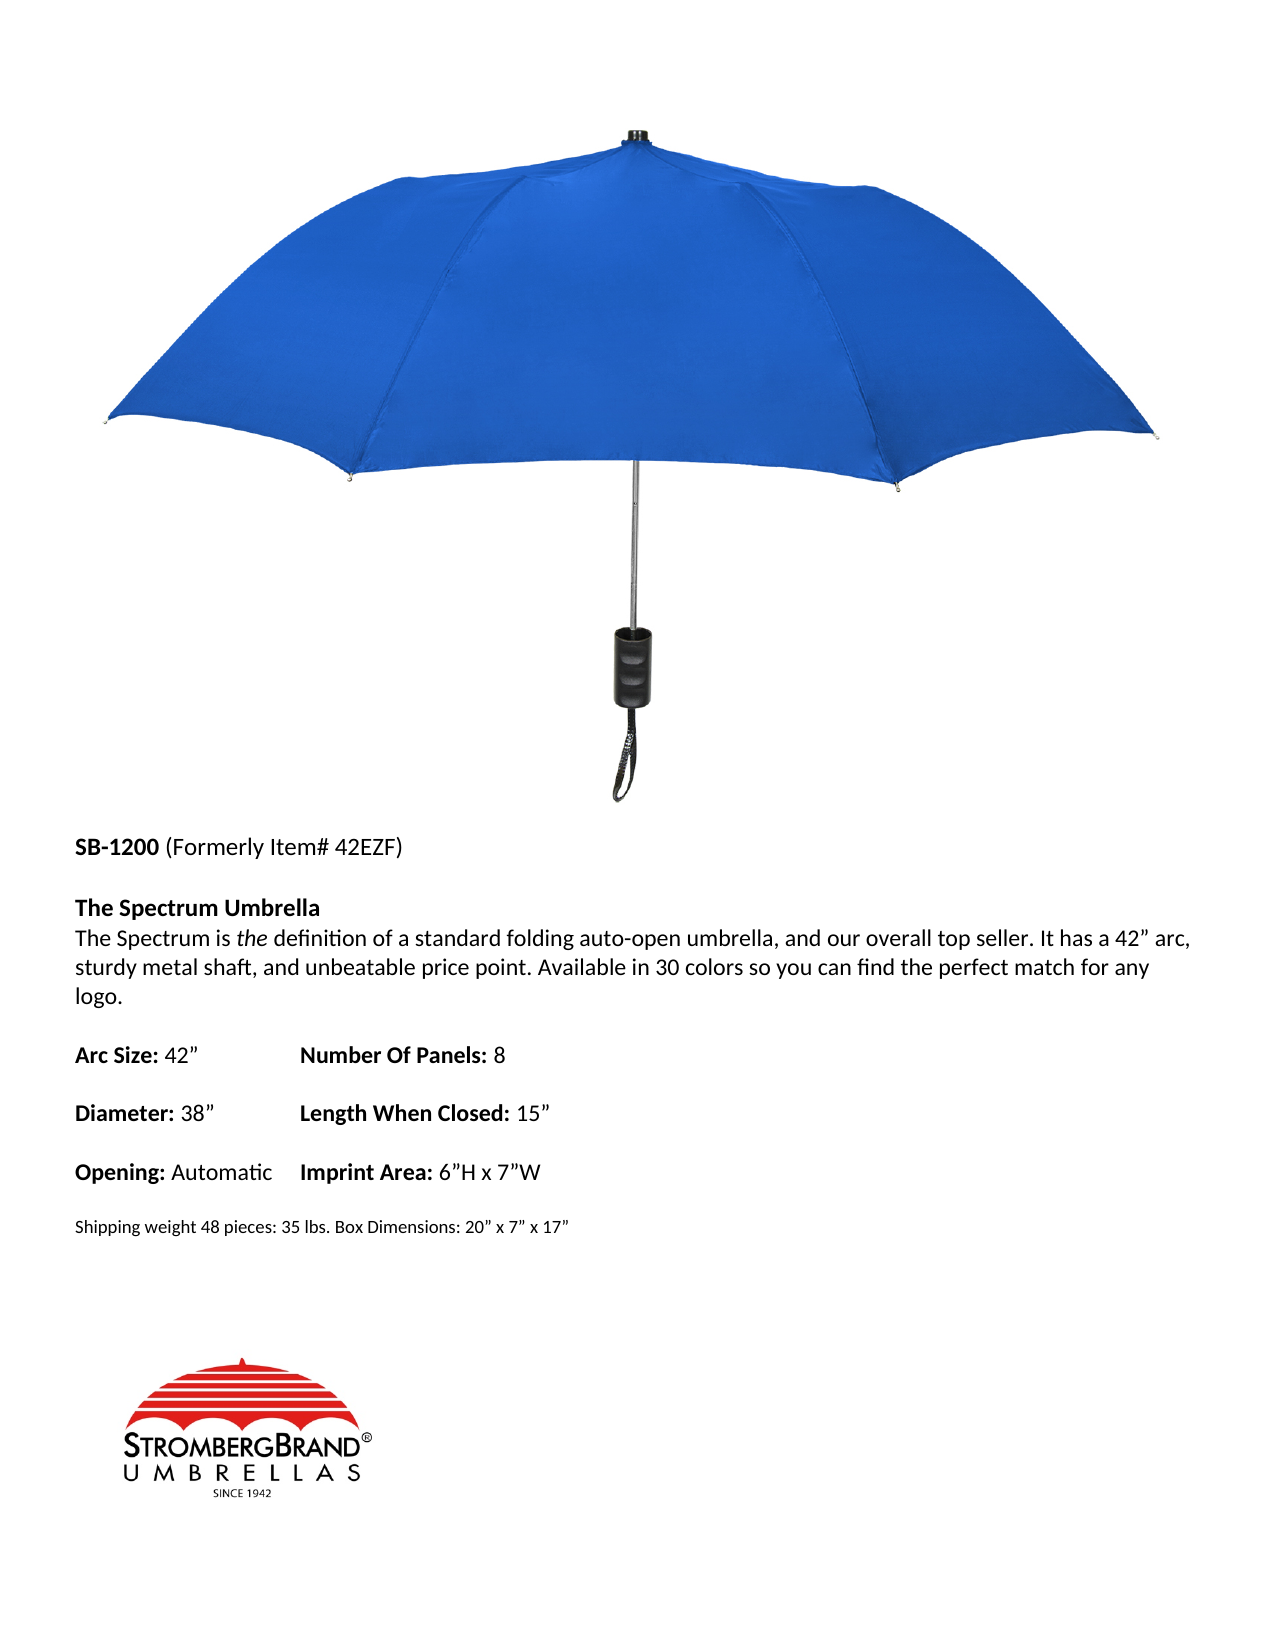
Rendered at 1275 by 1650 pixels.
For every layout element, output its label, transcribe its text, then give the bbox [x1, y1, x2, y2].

text Diameter: 38” Length When Closed: 15” [75, 1098, 1200, 1128]
picture [75, 75, 1200, 832]
text Arc Size: 42” Number Of Panels: 8 [75, 1040, 1200, 1069]
text Opening: Automatic Imprint Area: 6”H x 7”W [75, 1157, 1200, 1186]
picture [75, 1307, 418, 1573]
text The Spectrum is the definition of a standard folding auto-open umbrella, and our overall top seller. It has a 42” arc, sturdy metal shaft, and unbeatable price point. Available in 30 colors so you can find the perfect match for any logo. [75, 923, 1200, 1011]
text Shipping weight 48 pieces: 35 lbs. Box Dimensions: 20” x 7” x 17” [75, 1216, 1200, 1238]
text SB-1200 (Formerly Item# 42EZF) [75, 832, 1200, 862]
text The Spectrum Umbrella [75, 892, 1200, 923]
